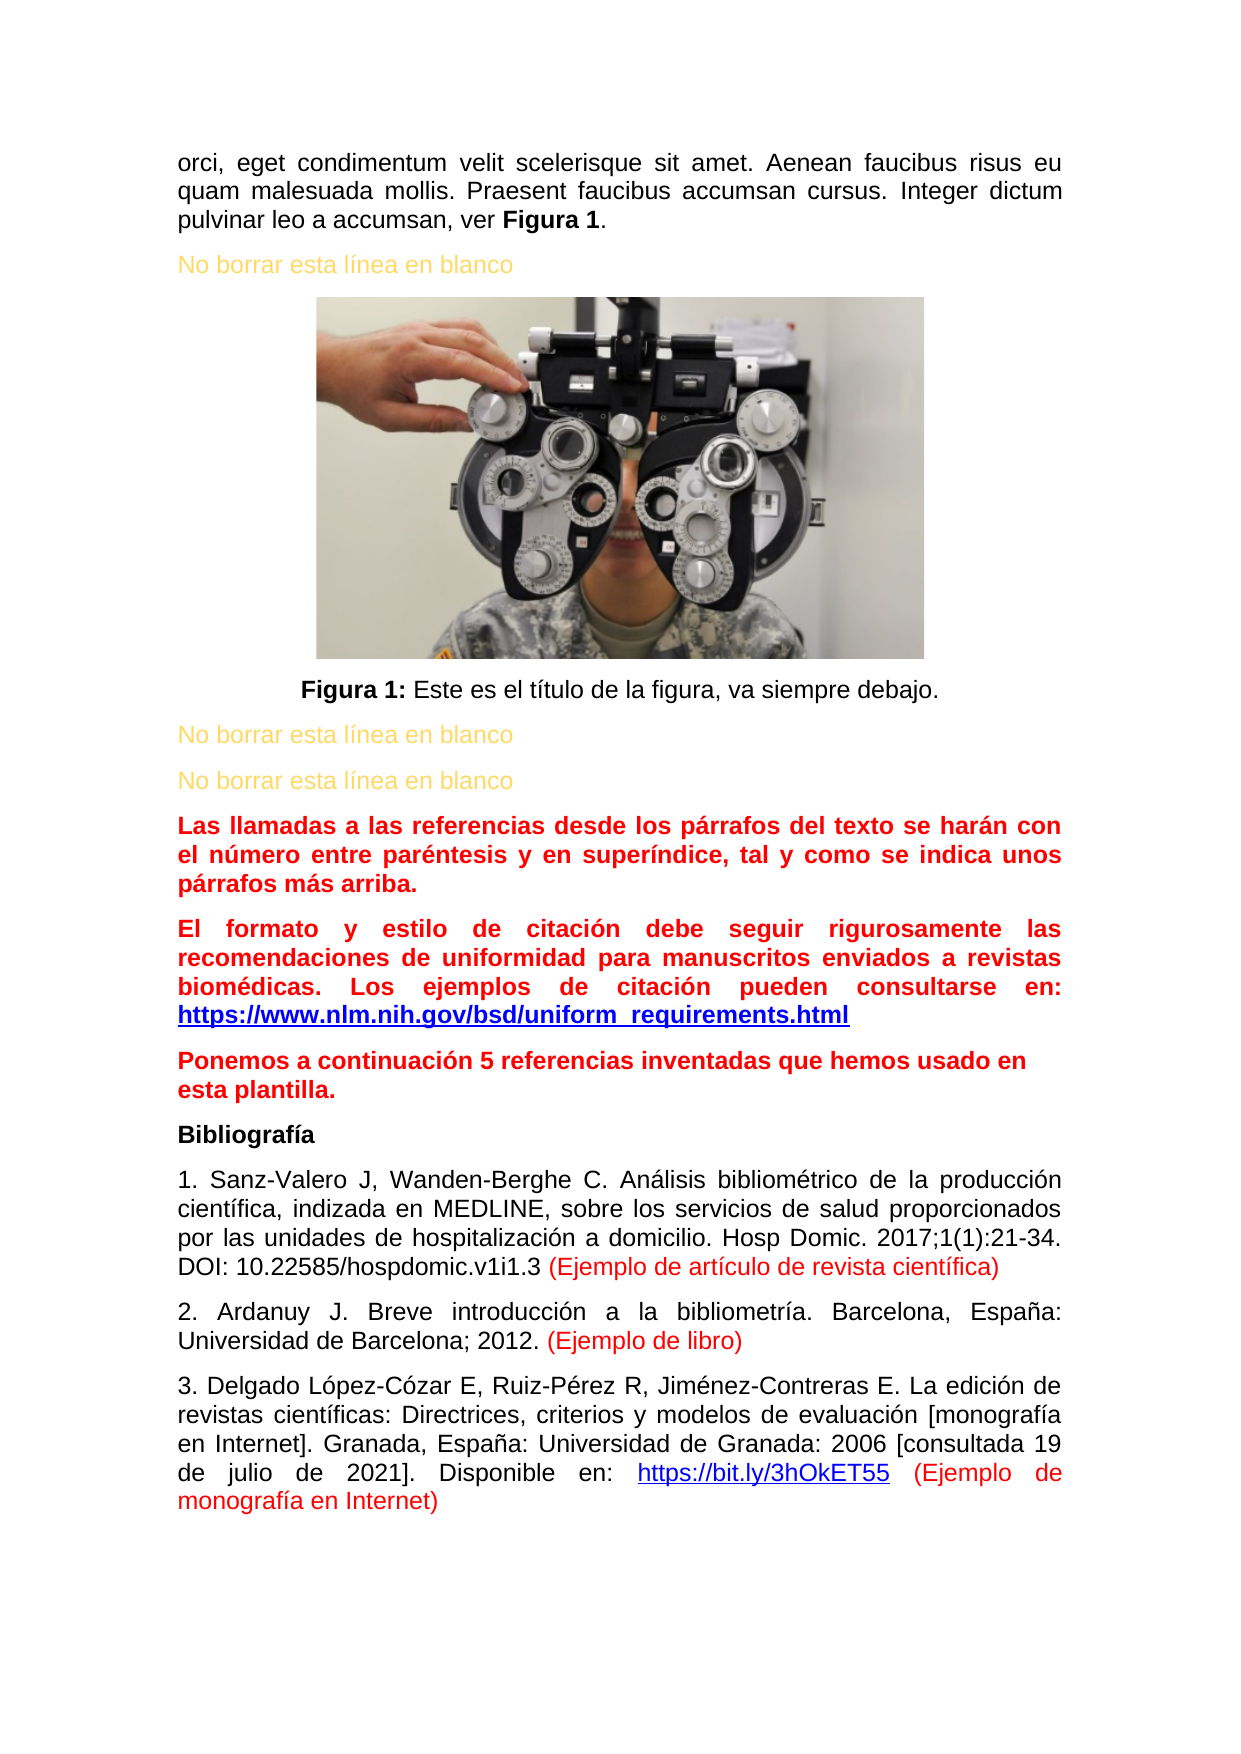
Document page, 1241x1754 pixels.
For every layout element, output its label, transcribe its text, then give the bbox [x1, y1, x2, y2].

text 2. Ardanuy J. Breve introducción a la bibliometría. Barcelona, España: Universidad de Barcelona; 2012. (Ejemplo de libro) [177, 1297, 1063, 1355]
text 3. Delgado López-Cózar E, Ruiz-Pérez R, Jiménez-Contreras E. La edición de revistas científicas: Directrices, criterios y modelos de evaluación [monografía en Internet]. Granada, España: Universidad de Granada: 2006 [consultada 19 de julio de 2021]. Disponible en: https://bit.ly/3hOkET55 (Ejemplo de monografía en Internet) [177, 1371, 1063, 1515]
text No borrar esta línea en blanco [177, 766, 1063, 795]
text El formato y estilo de citación debe seguir rigurosamente las recomendaciones de uniformidad para manuscritos enviados a revistas biomédicas. Los ejemplos de citación pueden consultarse en: https://www.nlm.nih.gov/bsd/uniform_requirements.html [177, 914, 1063, 1029]
text No borrar esta línea en blanco [177, 721, 1063, 749]
text Las llamadas a las referencias desde los párrafos del texto se harán con el número entre paréntesis y en superíndice, tal y como se indica unos párrafos más arriba. [177, 811, 1063, 898]
picture [316, 297, 925, 659]
text Bibliografía [177, 1120, 1063, 1149]
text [177, 148, 1063, 234]
text Figura 1: Este es el título de la figura, va siempre debajo. [177, 675, 1063, 704]
text 1. Sanz-Valero J, Wanden-Berghe C. Análisis bibliométrico de la producción científica, indizada en MEDLINE, sobre los servicios de salud proporcionados por las unidades de hospitalización a domicilio. Hosp Domic. 2017;1(1):21-34. DOI: 10.22585/hospdomic.v1i1.3 (Ejemplo de artículo de revista científica) [177, 1166, 1063, 1281]
text Ponemos a continuación 5 referencias inventadas que hemos usado en esta plantilla. [177, 1046, 1063, 1103]
text No borrar esta línea en blanco [177, 251, 1063, 279]
